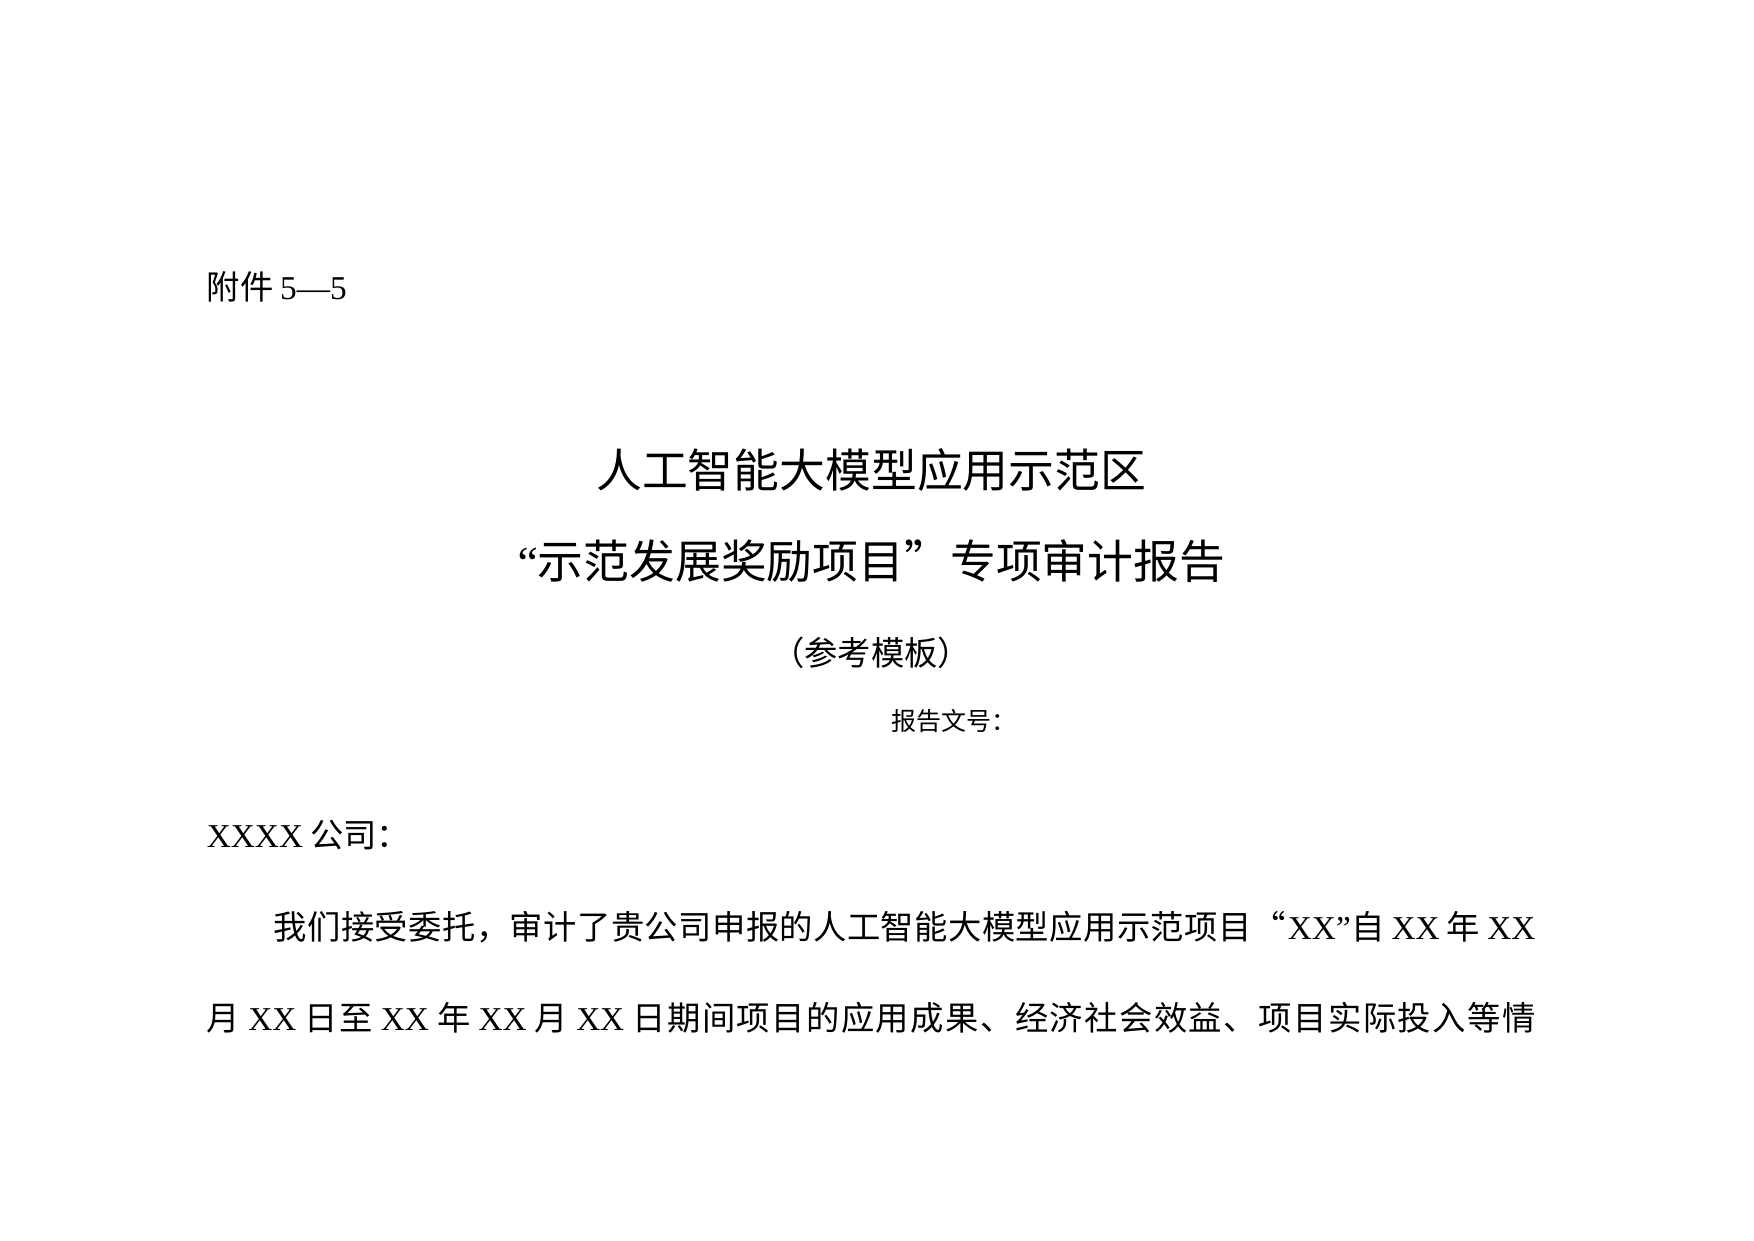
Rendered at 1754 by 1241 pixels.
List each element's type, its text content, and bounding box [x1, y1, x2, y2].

text 报告文号： [207, 696, 1535, 742]
text “示范发展奖励项目”专项审计报告 [207, 513, 1535, 605]
text XXXX公司： [207, 788, 1535, 879]
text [207, 879, 1535, 1062]
text 人工智能大模型应用示范区 [207, 422, 1535, 513]
text （参考模板） [207, 605, 1535, 696]
text 附件5—5 [207, 239, 1535, 330]
